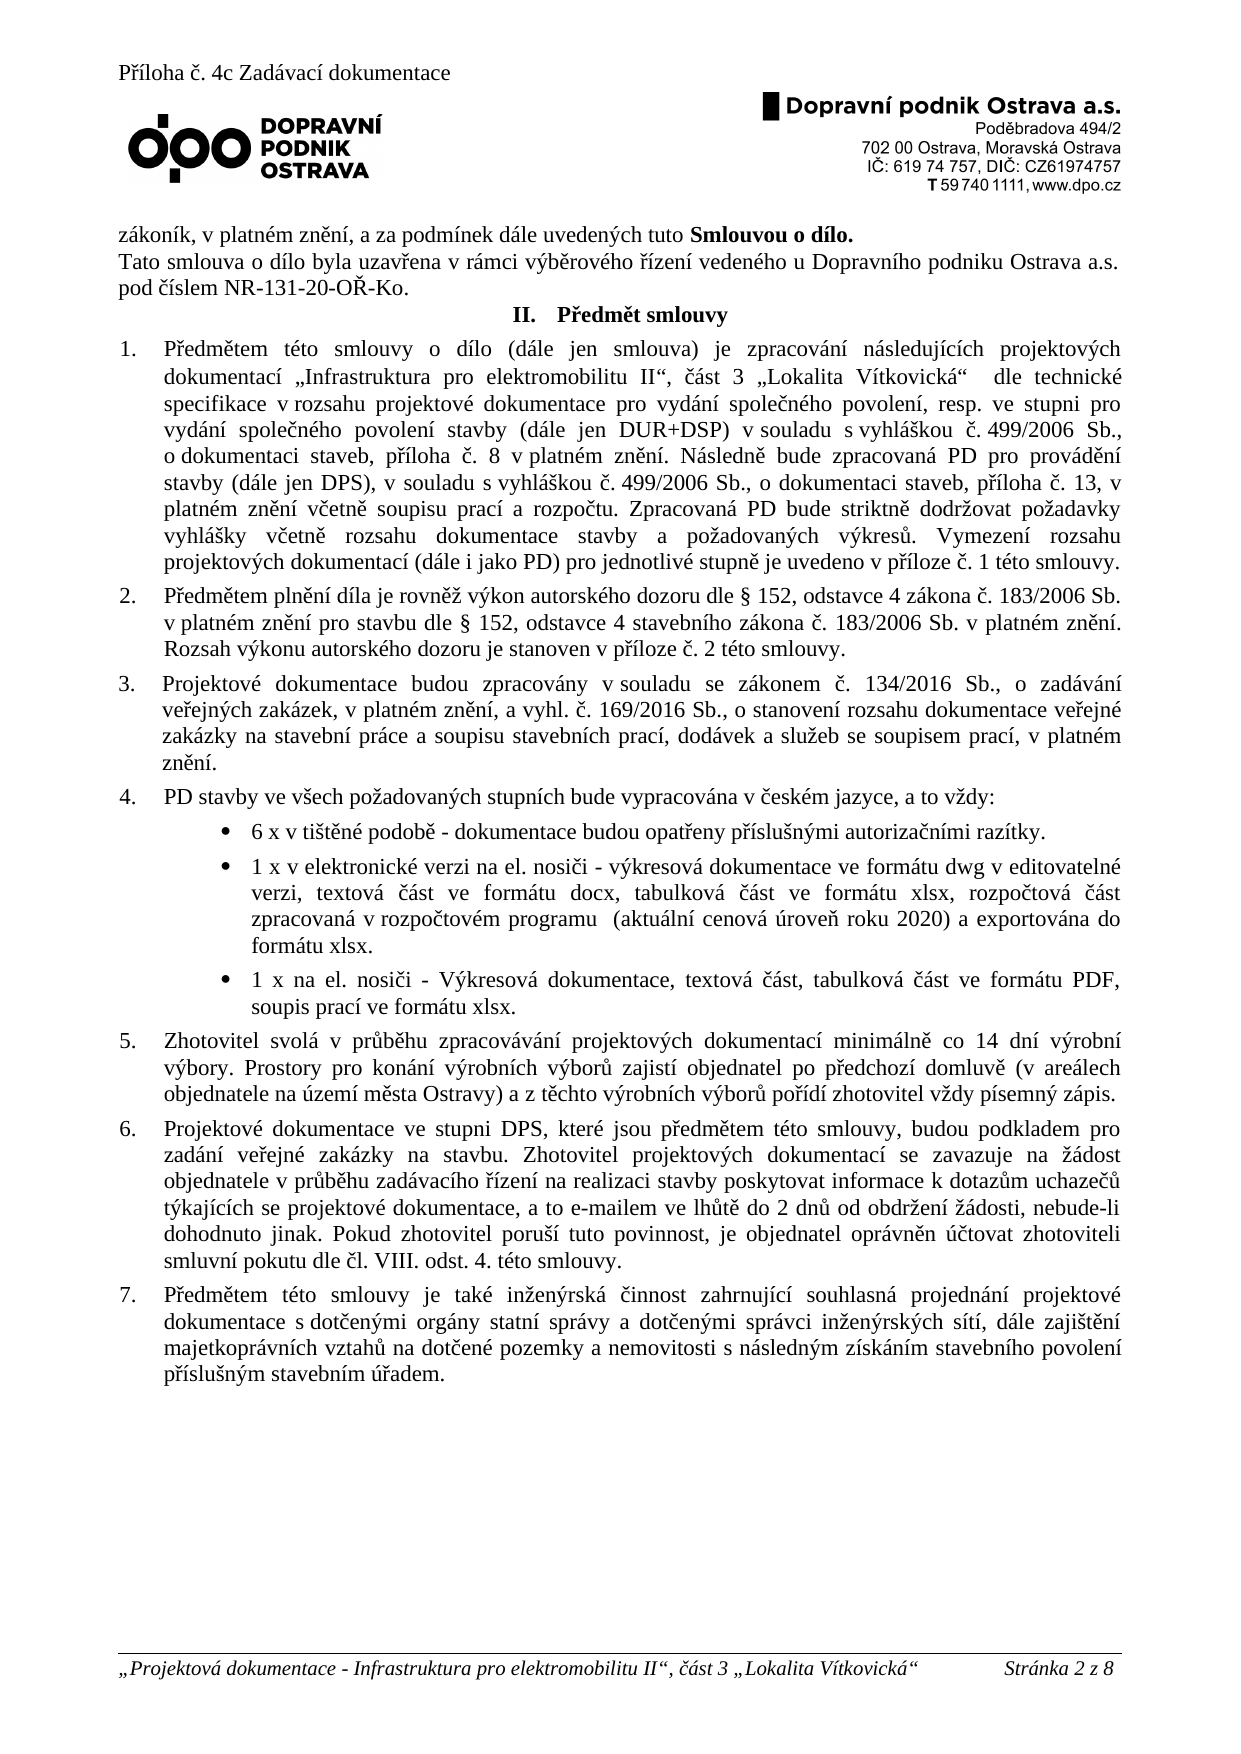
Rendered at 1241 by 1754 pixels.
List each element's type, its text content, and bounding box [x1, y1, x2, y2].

list Předmět smlouvy [118, 301, 1122, 327]
picture [762, 92, 1121, 194]
list Projektové dokumentace budou zpracovány v souladu se zákonem č. 134/2016 Sb., o zadávání veřejných zakázek, v platném znění, a vyhl. č. 169/2016 Sb., o stanovení rozsahu dokumentace veřejné zakázky na stavební práce a soupisu stavebních prací, dodávek a služeb se soupisem prací, v platném znění. [118, 669, 1122, 775]
list 1 x v elektronické verzi na el. nosiči - výkresová dokumentace ve formátu dwg v editovatelné verzi, textová část ve formátu docx, tabulková část ve formátu xlsx, rozpočtová část zpracovaná v rozpočtovém programu (aktuální cenová úroveň roku 2020) a exportována do formátu xlsx. [222, 853, 1122, 958]
text Tato smlouva o dílo byla uzavřena v rámci výběrového řízení vedeného u Dopravního podniku Ostrava a.s. pod číslem NR-131-20-OŘ-Ko. [118, 248, 1120, 301]
list 1 x na el. nosiči - Výkresová dokumentace, textová část, tabulková část ve formátu PDF, soupis prací ve formátu xlsx. [222, 966, 1122, 1019]
list PD stavby ve všech požadovaných stupních bude vypracována v českém jazyce, a to vždy: [119, 783, 1122, 810]
list Předmětem této smlouvy o dílo (dále jen smlouva) je zpracování následujících projektových dokumentací „Infrastruktura pro elektromobilitu II“, část 3 „Lokalita Vítkovická“ dle technické specifikace v rozsahu projektové dokumentace pro vydání společného povolení, resp. ve stupni pro vydání společného povolení stavby (dále jen DUR+DSP) v souladu s vyhláškou č. 499/2006 Sb., o dokumentaci staveb, příloha č. 8 v platném znění. Následně bude zpracovaná PD pro provádění stavby (dále jen DPS), v souladu s vyhláškou č. 499/2006 Sb., o dokumentaci staveb, příloha č. 13, v platném znění včetně soupisu prací a rozpočtu. Zpracovaná PD bude striktně dodržovat požadavky vyhlášky včetně rozsahu dokumentace stavby a požadovaných výkresů. Vymezení rozsahu projektových dokumentací (dále i jako PD) pro jednotlivé stupně je uvedeno v příloze č. 1 této smlouvy. [119, 335, 1122, 574]
list 6 x v tištěné podobě - dokumentace budou opatřeny příslušnými autorizačními razítky. [222, 818, 1122, 844]
picture [128, 114, 383, 183]
list Předmětem této smlouvy je také inženýrská činnost zahrnující souhlasná projednání projektové dokumentace s dotčenými orgány statní správy a dotčenými správci inženýrských sítí, dále zajištění majetkoprávních vztahů na dotčené pozemky a nemovitosti s následným získáním stavebního povolení příslušným stavebním úřadem. [119, 1281, 1122, 1387]
list Zhotovitel svolá v průběhu zpracovávání projektových dokumentací minimálně co 14 dní výrobní výbory. Prostory pro konání výrobních výborů zajistí objednatel po předchozí domluvě (v areálech objednatele na území města Ostravy) a z těchto výrobních výborů pořídí zhotovitel vždy písemný zápis. [119, 1027, 1122, 1107]
list Projektové dokumentace ve stupni DPS, které jsou předmětem této smlouvy, budou podkladem pro zadání veřejné zakázky na stavbu. Zhotovitel projektových dokumentací se zavazuje na žádost objednatele v průběhu zadávacího řízení na realizaci stavby poskytovat informace k dotazům uchazečů týkajících se projektové dokumentace, a to e-mailem ve lhůtě do 2 dnů od obdržení žádosti, nebude-li dohodnuto jinak. Pokud zhotovitel poruší tuto povinnost, je objednatel oprávněn účtovat zhotoviteli smluvní pokutu dle čl. VIII. odst. 4. této smlouvy. [119, 1115, 1122, 1273]
list Předmětem plnění díla je rovněž výkon autorského dozoru dle § 152, odstavce 4 zákona č. 183/2006 Sb. v platném znění pro stavbu dle § 152, odstavce 4 stavebního zákona č. 183/2006 Sb. v platném znění. Rozsah výkonu autorského dozoru je stanoven v příloze č. 2 této smlouvy. [119, 582, 1122, 661]
